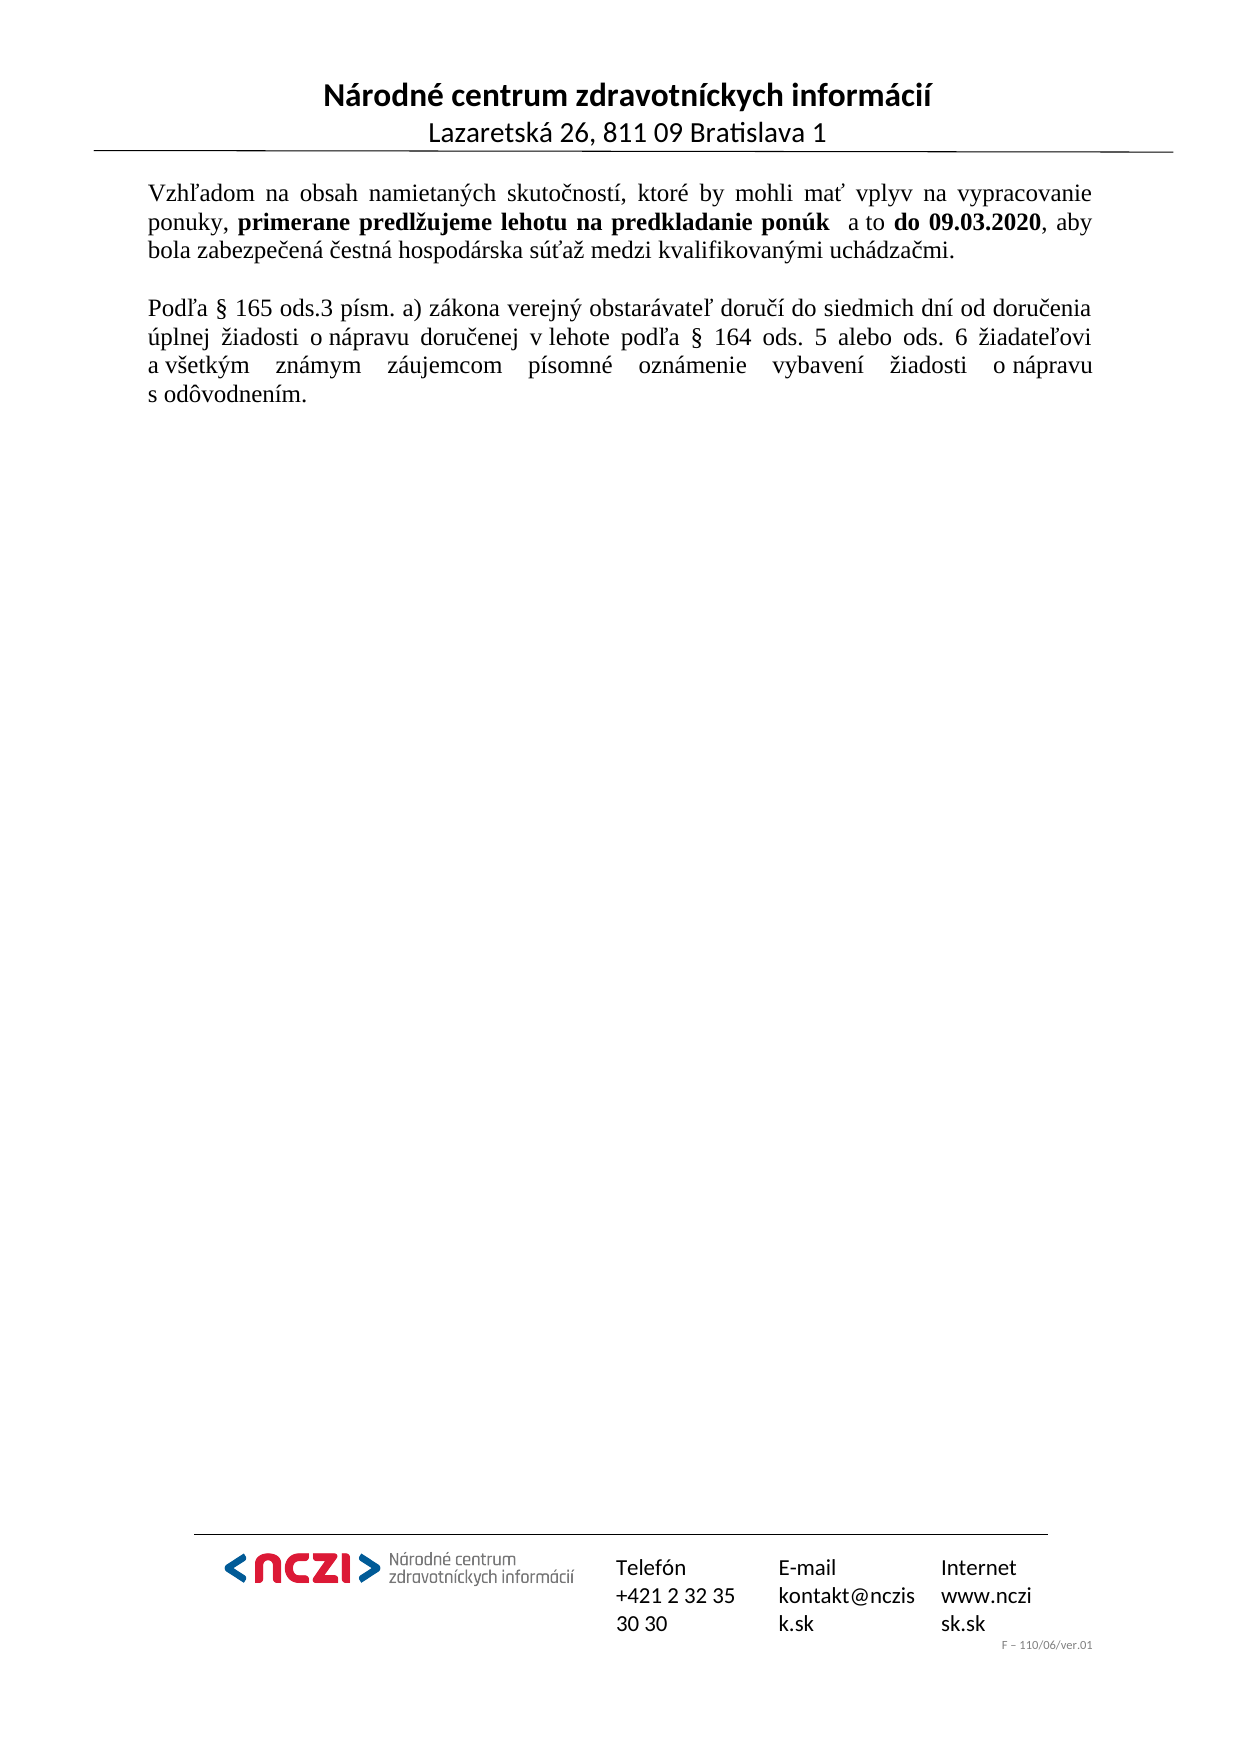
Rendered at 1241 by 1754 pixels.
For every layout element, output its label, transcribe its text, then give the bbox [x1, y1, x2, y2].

text Podľa § 165 ods.3 písm. a) zákona verejný obstarávateľ doručí do siedmich dní od doručenia úplnej žiadosti o nápravu doručenej v lehote podľa § 164 ods. 5 alebo ods. 6 žiadateľovi a všetkým známym záujemcom písomné oznámenie vybavení žiadosti o nápravu s odôvodnením. [148, 293, 1093, 408]
picture [205, 1540, 594, 1598]
text Vzhľadom na obsah namietaných skutočností, ktoré by mohli mať vplyv na vypracovanie ponuky, primerane predlžujeme lehotu na predkladanie ponúk a to do 09.03.2020, aby bola zabezpečená čestná hospodárska súťaž medzi kvalifikovanými uchádzačmi. [148, 178, 1093, 264]
